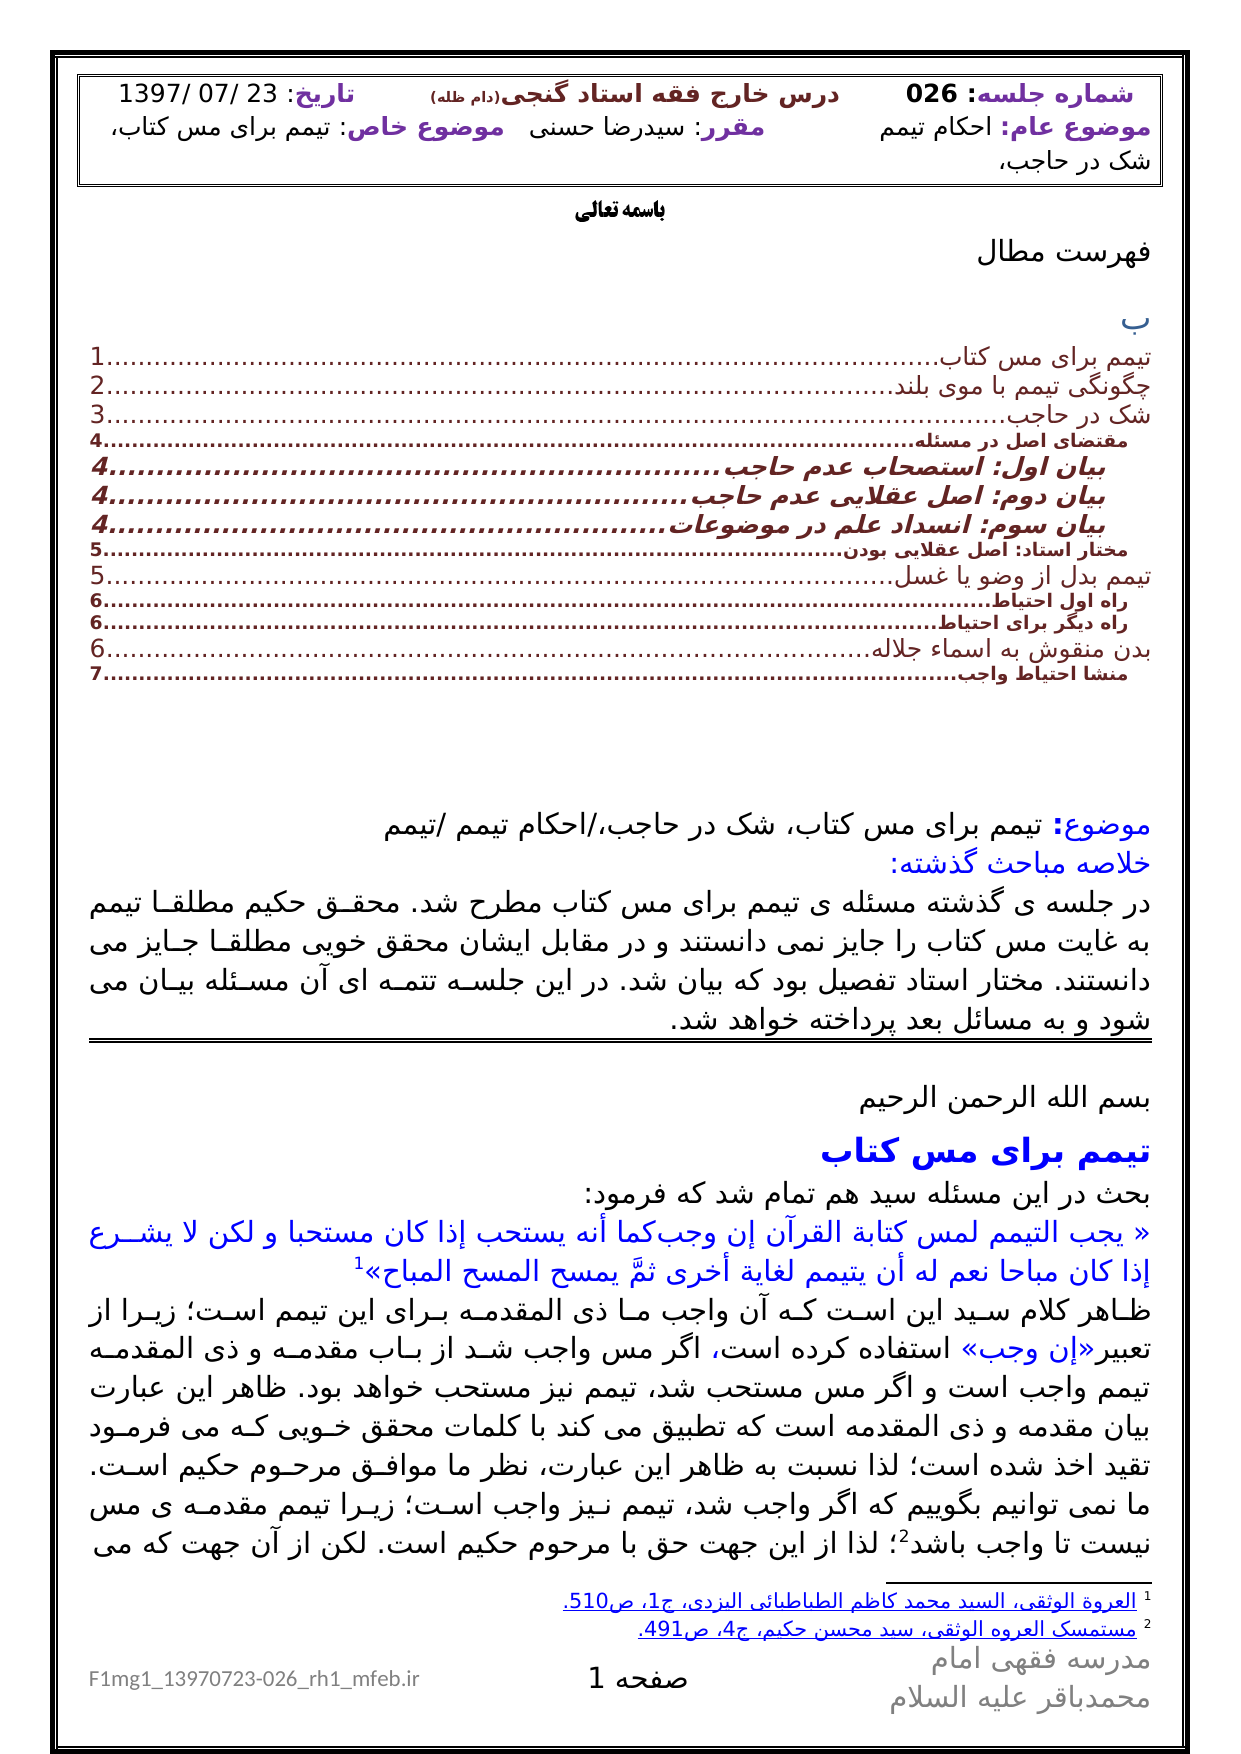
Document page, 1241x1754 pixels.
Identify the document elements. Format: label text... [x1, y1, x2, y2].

text بحث در این مسئله سید هم تمام شد که فرمود: [89, 1176, 1152, 1210]
text موضوع: تیمم برای مس کتاب، شک در حاجب،/احکام تیمم /تیمم [89, 807, 1152, 841]
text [89, 1293, 1152, 1561]
picture [560, 190, 680, 231]
text « یجب التيمم لمس كتابة القرآن إن وجب‌كما أنه يستحب إذا كان مستحبا و لكن لا يشرع إذا كان مباحا نعم له أن يتيمم لغاية أخرى ثمَّ يمسح المسح المباح‌» [89, 1215, 1152, 1288]
text خلاصه مباحث گذشته: [89, 846, 1152, 880]
text بسم الله الرحمن الرحیم [89, 1080, 1152, 1114]
subtitle تیمم برای مس کتاب [89, 1131, 1152, 1170]
text در جلسه ی گذشته مسئله ی تیمم برای مس کتاب مطرح شد. محقق حکیم مطلقا تیمم به غایت مس کتاب را جایز نمی دانستند و در مقابل ایشان محقق خویی مطلقا جایز می دانستند. مختار استاد تفصیل بود که بیان شد. در این جلسه تتمه ای آن مسئله بیان می شود و به مسائل بعد پرداخته خواهد شد. [89, 885, 1152, 1038]
